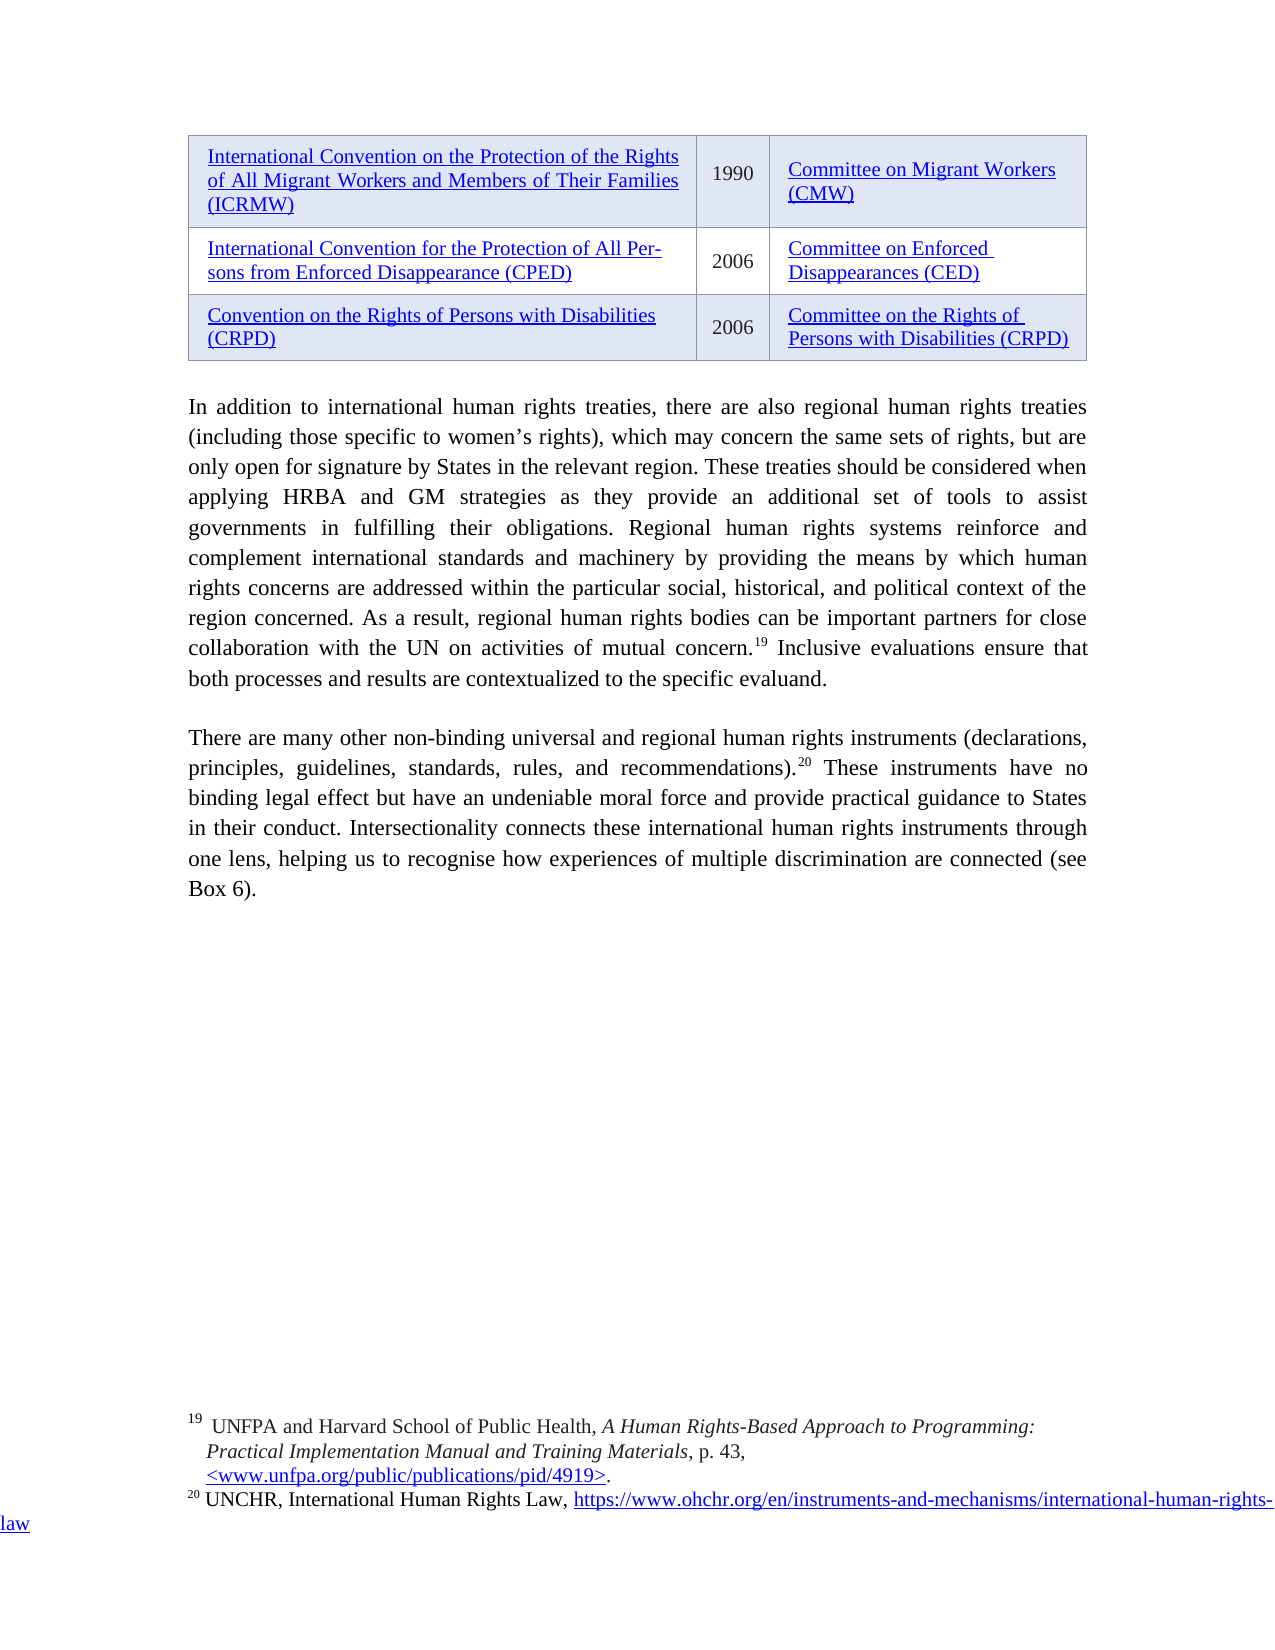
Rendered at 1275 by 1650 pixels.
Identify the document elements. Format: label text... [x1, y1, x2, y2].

list There are many other non-binding universal and regional human rights instruments (declarations, principles, guidelines, standards, rules, and recommendations). These instruments have no binding legal effect but have an undeniable moral force and provide practical guidance to States in their conduct. Intersectionality connects these international human rights instruments through one lens, helping us to recognise how experiences of multiple discrimination are connected (see Box 6). [188, 724, 1088, 901]
table_cell Committee on the Rights of Persons with Disabilities (CRPD) [770, 295, 1086, 360]
table_cell International Convention for the Protection of All Per- sons from Enforced Disappearance (CPED) [189, 228, 696, 293]
table_cell Committee on Enforced Disappearances (CED) [770, 228, 1086, 293]
table_cell International Convention on the Protection of the Rights of All Migrant Workers and Members of Their Families (ICRMW) [189, 136, 696, 227]
table_cell Convention on the Rights of Persons with Disabilities (CRPD) [189, 295, 696, 360]
table_cell 2006 [697, 295, 769, 360]
list In addition to international human rights treaties, there are also regional human rights treaties (including those specific to women’s rights), which may concern the same sets of rights, but are only open for signature by States in the relevant region. These treaties should be considered when applying HRBA and GM strategies as they provide an additional set of tools to assist governments in fulfilling their obligations. Regional human rights systems reinforce and complement international standards and machinery by providing the means by which human rights concerns are addressed within the particular social, historical, and political context of the region concerned. As a result, regional human rights bodies can be important partners for close collaboration with the UN on activities of mutual concern. Inclusive evaluations ensure that both processes and results are contextualized to the specific evaluand. [188, 393, 1088, 691]
table_cell Committee on Migrant Workers (CMW) [770, 136, 1086, 227]
table_cell 1990 [697, 136, 769, 227]
table_cell 2006 [697, 228, 769, 293]
